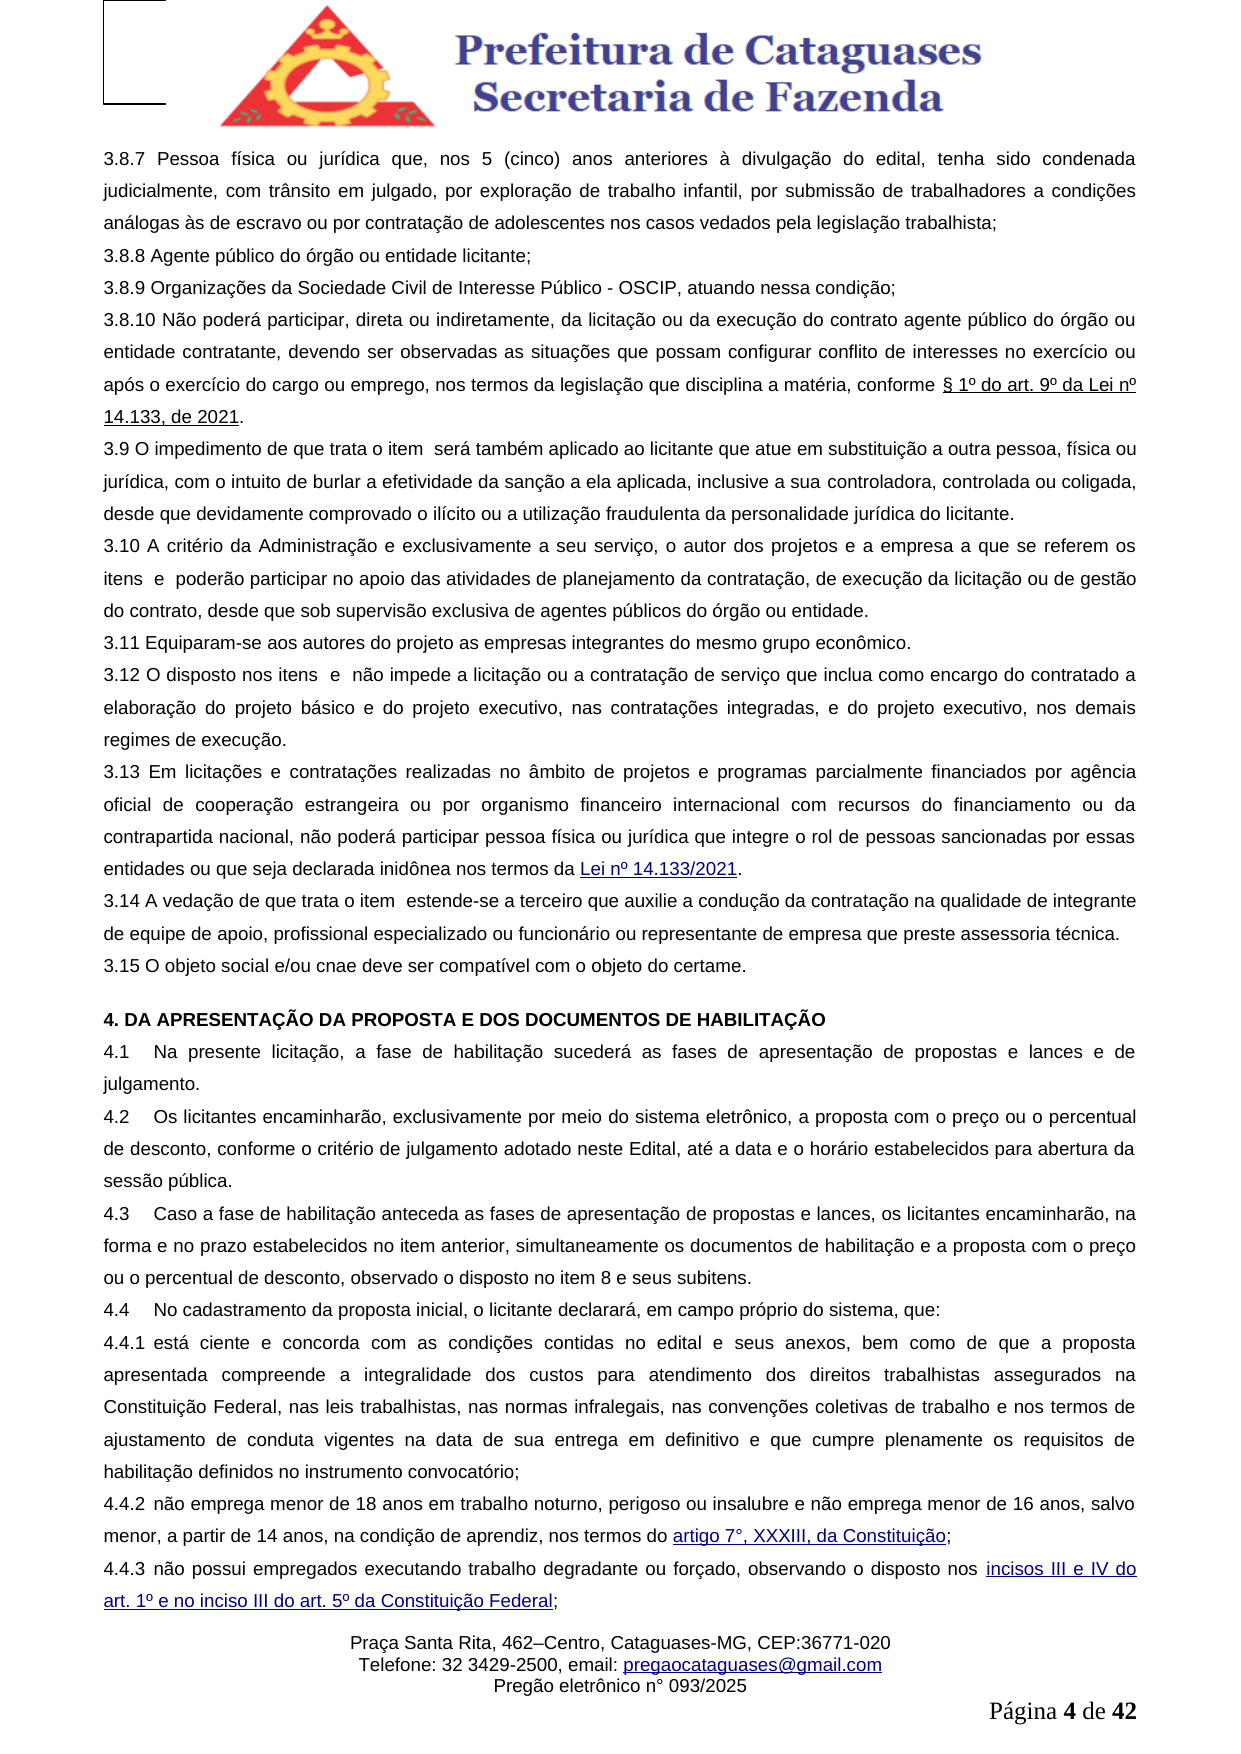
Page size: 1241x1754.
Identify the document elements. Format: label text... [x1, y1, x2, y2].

text 3.11 Equiparam-se aos autores do projeto as empresas integrantes do mesmo grupo econômico. [103, 632, 1137, 653]
list não emprega menor de 18 anos em trabalho noturno, perigoso ou insalubre e não emprega menor de 16 anos, salvo menor, a partir de 14 anos, na condição de aprendiz, nos termos do artigo 7°, XXXIII, da Constituição; [103, 1493, 1137, 1547]
text 3.9 O impedimento de que trata o item 3.8.4 será também aplicado ao licitante que atue em substituição a outra pessoa, física ou jurídica, com o intuito de burlar a efetividade da sanção a ela aplicada, inclusive a sua controladora, controlada ou coligada, desde que devidamente comprovado o ilícito ou a utilização fraudulenta da personalidade jurídica do licitante. [103, 438, 1137, 524]
list Na presente licitação, a fase de habilitação sucederá as fases de apresentação de propostas e lances e de julgamento. [103, 1041, 1137, 1095]
text 3.12 O disposto nos itens 3.8.2 e 3.8.3 não impede a licitação ou a contratação de serviço que inclua como encargo do contratado a elaboração do projeto básico e do projeto executivo, nas contratações integradas, e do projeto executivo, nos demais regimes de execução. [103, 664, 1137, 750]
list No cadastramento da proposta inicial, o licitante declarará, em campo próprio do sistema, que: [103, 1299, 1137, 1321]
text 3.10 A critério da Administração e exclusivamente a seu serviço, o autor dos projetos e a empresa a que se referem os itens 3.8.2 e 3.8.3 poderão participar no apoio das atividades de planejamento da contratação, de execução da licitação ou de gestão do contrato, desde que sob supervisão exclusiva de agentes públicos do órgão ou entidade. [103, 535, 1137, 621]
picture [165, 0, 1075, 148]
list 3.8.10 Não poderá participar, direta ou indiretamente, da licitação ou da execução do contrato agente público do órgão ou entidade contratante, devendo ser observadas as situações que possam configurar conflito de interesses no exercício ou após o exercício do cargo ou emprego, nos termos da legislação que disciplina a matéria, conforme § 1º do art. 9º da Lei nº 14.133, de 2021. [103, 309, 1137, 427]
list 3.8.9 Organizações da Sociedade Civil de Interesse Público - OSCIP, atuando nessa condição; [103, 277, 1137, 298]
list está ciente e concorda com as condições contidas no edital e seus anexos, bem como de que a proposta apresentada compreende a integralidade dos custos para atendimento dos direitos trabalhistas assegurados na Constituição Federal, nas leis trabalhistas, nas normas infralegais, nas convenções coletivas de trabalho e nos termos de ajustamento de conduta vigentes na data de sua entrega em definitivo e que cumpre plenamente os requisitos de habilitação definidos no instrumento convocatório; [103, 1332, 1137, 1482]
list Os licitantes encaminharão, exclusivamente por meio do sistema eletrônico, a proposta com o preço ou o percentual de desconto, conforme o critério de julgamento adotado neste Edital, até a data e o horário estabelecidos para abertura da sessão pública. [103, 1106, 1137, 1192]
list 3.8.7 Pessoa física ou jurídica que, nos 5 (cinco) anos anteriores à divulgação do edital, tenha sido condenada judicialmente, com trânsito em julgado, por exploração de trabalho infantil, por submissão de trabalhadores a condições análogas às de escravo ou por contratação de adolescentes nos casos vedados pela legislação trabalhista; [103, 147, 1137, 234]
list 3.8.8 Agente público do órgão ou entidade licitante; [103, 244, 1137, 266]
text 3.15 O objeto social e/ou cnae deve ser compatível com o objeto do certame. [103, 955, 1137, 976]
text 4. DA APRESENTAÇÃO DA PROPOSTA E DOS DOCUMENTOS DE HABILITAÇÃO [103, 1009, 1137, 1030]
list não possui empregados executando trabalho degradante ou forçado, observando o disposto nos incisos III e IV do art. 1º e no inciso III do art. 5º da Constituição Federal; [103, 1558, 1137, 1611]
text 3.13 Em licitações e contratações realizadas no âmbito de projetos e programas parcialmente financiados por agência oficial de cooperação estrangeira ou por organismo financeiro internacional com recursos do financiamento ou da contrapartida nacional, não poderá participar pessoa física ou jurídica que integre o rol de pessoas sancionadas por essas entidades ou que seja declarada inidônea nos termos da Lei nº 14.133/2021. [103, 761, 1137, 879]
list Caso a fase de habilitação anteceda as fases de apresentação de propostas e lances, os licitantes encaminharão, na forma e no prazo estabelecidos no item anterior, simultaneamente os documentos de habilitação e a proposta com o preço ou o percentual de desconto, observado o disposto no item 8 e seus subitens. [103, 1202, 1137, 1288]
text 3.14 A vedação de que trata o item 3.8.8 estende-se a terceiro que auxilie a condução da contratação na qualidade de integrante de equipe de apoio, profissional especializado ou funcionário ou representante de empresa que preste assessoria técnica. [103, 890, 1137, 944]
